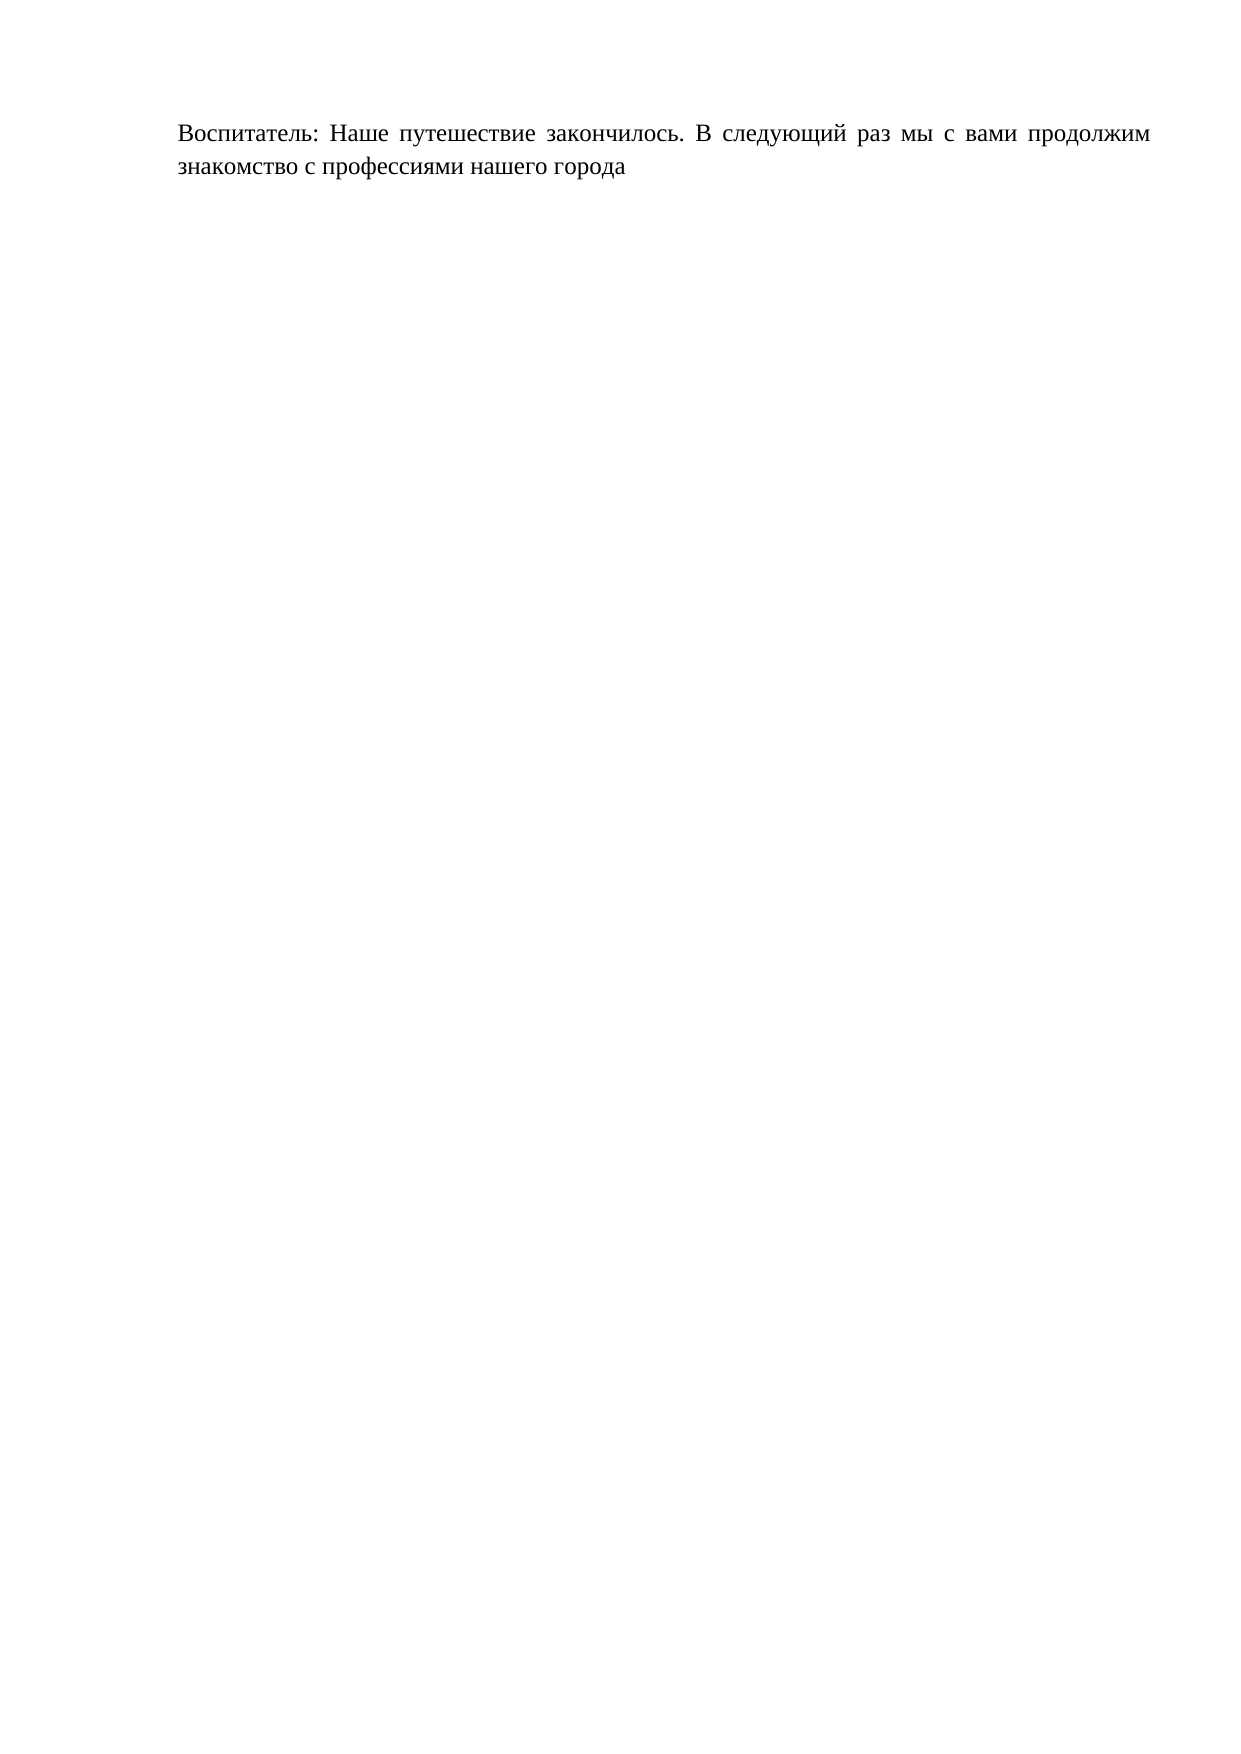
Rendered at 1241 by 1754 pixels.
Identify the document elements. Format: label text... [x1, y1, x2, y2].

text Воспитатель: Наше путешествие закончилось. В следующий раз мы с вами продолжим знакомство с профессиями нашего города [177, 118, 1152, 180]
